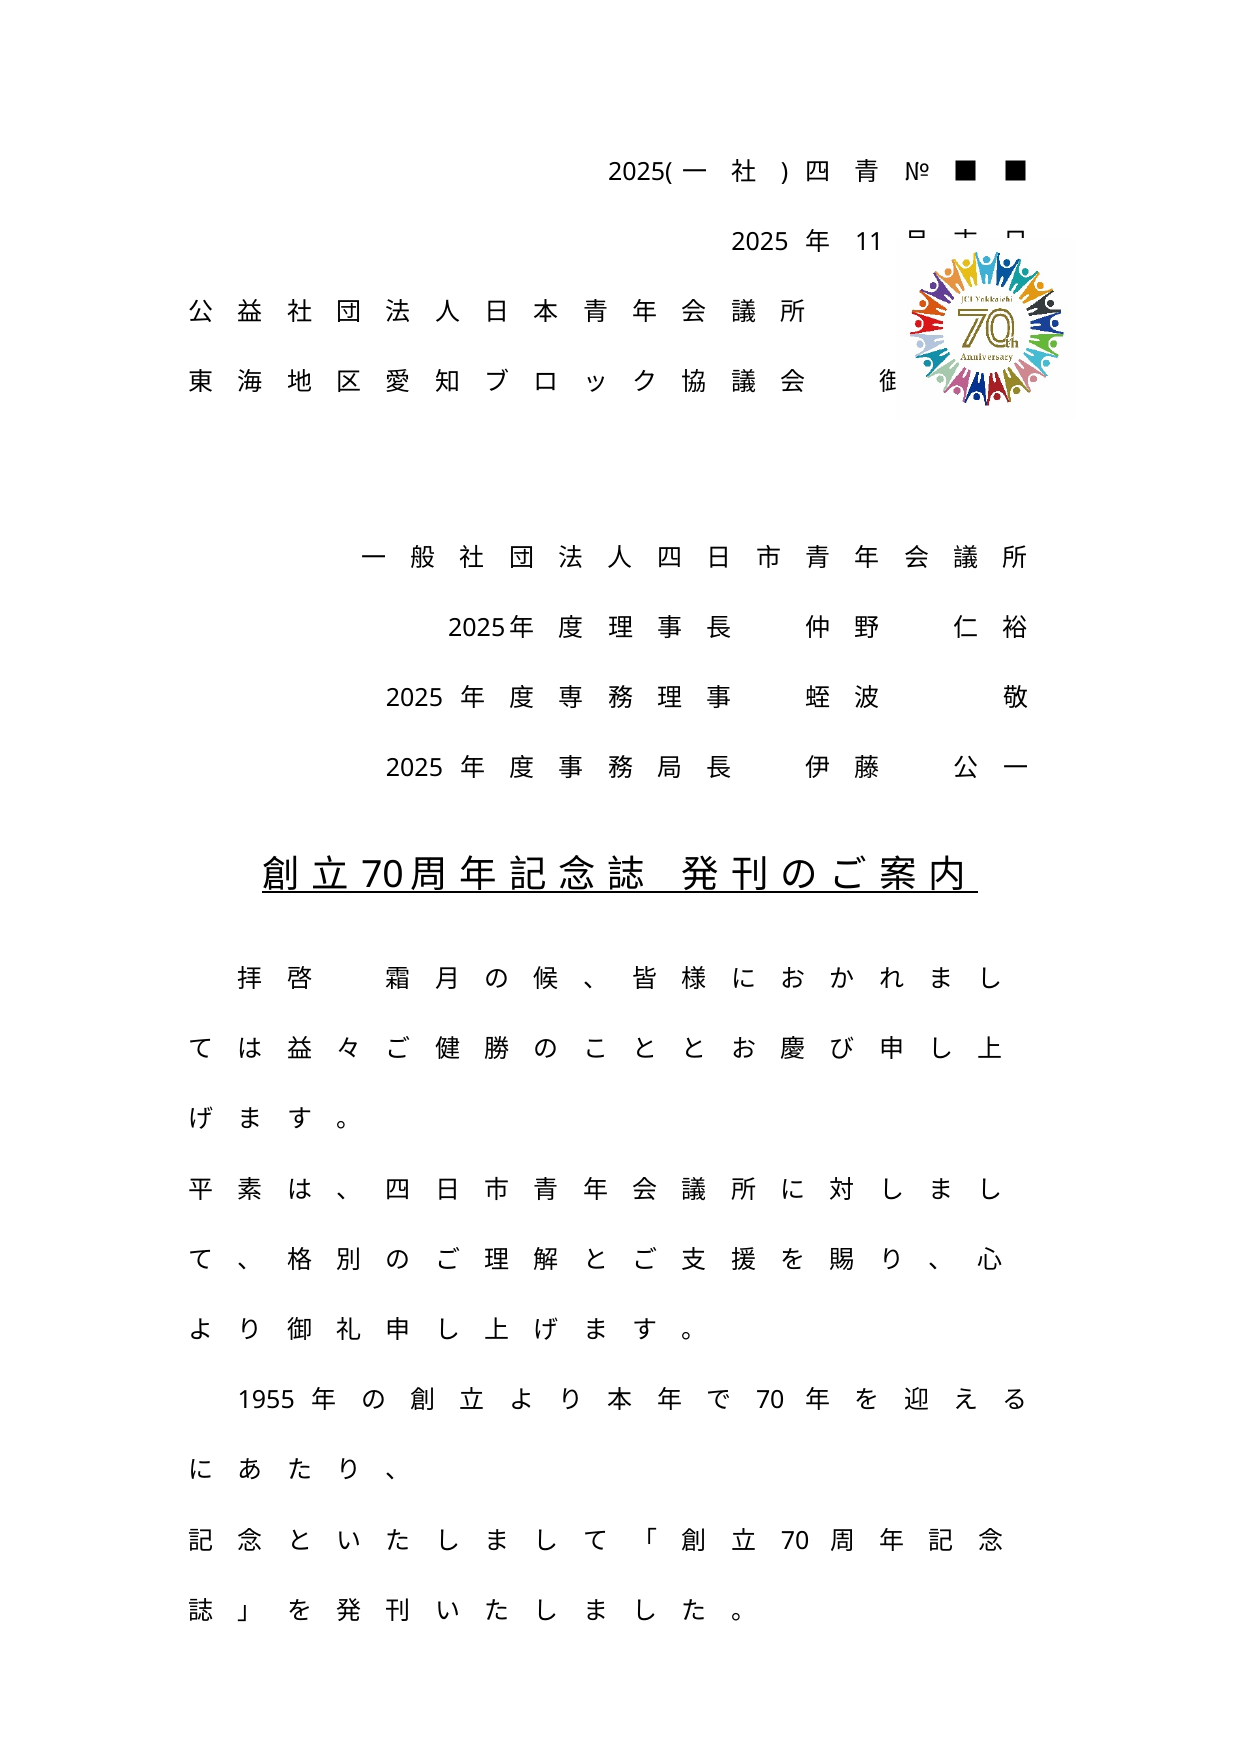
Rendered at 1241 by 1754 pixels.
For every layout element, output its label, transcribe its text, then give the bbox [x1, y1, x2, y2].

text 一般社団法人四日市青年会議所 [188, 520, 1052, 591]
text 拝啓 霜月の候、皆様におかれましては益々ご健勝のこととお慶び申し上げます。 平素は、四日市青年会議所に対しまして、格別のご理解とご支援を賜り、心より御礼申し上げます。 [188, 942, 1052, 1363]
text 公益社団法人日本青年会議所 [188, 274, 896, 345]
text 2025年11月吉日 [188, 204, 1052, 274]
text 記念といたしまして「創立70周年記念誌」を発刊いたしました。 [188, 1503, 1052, 1644]
text 2025年度事務局長 伊藤 公一 [213, 731, 1052, 801]
picture [896, 238, 1076, 419]
text 2025年度専務理事 蛭波 敬 [213, 661, 1052, 731]
text 創立70周年記念誌 発刊のご案内 [188, 836, 1052, 906]
text 1955年の創立より本年で70年を迎えるにあたり、 [188, 1363, 1052, 1503]
text 東海地区愛知ブロック協議会 御中 [188, 345, 896, 415]
text 2025年度理事長 仲野 仁裕 [188, 591, 1052, 661]
text 2025(一社)四青№■■ [188, 134, 1052, 204]
